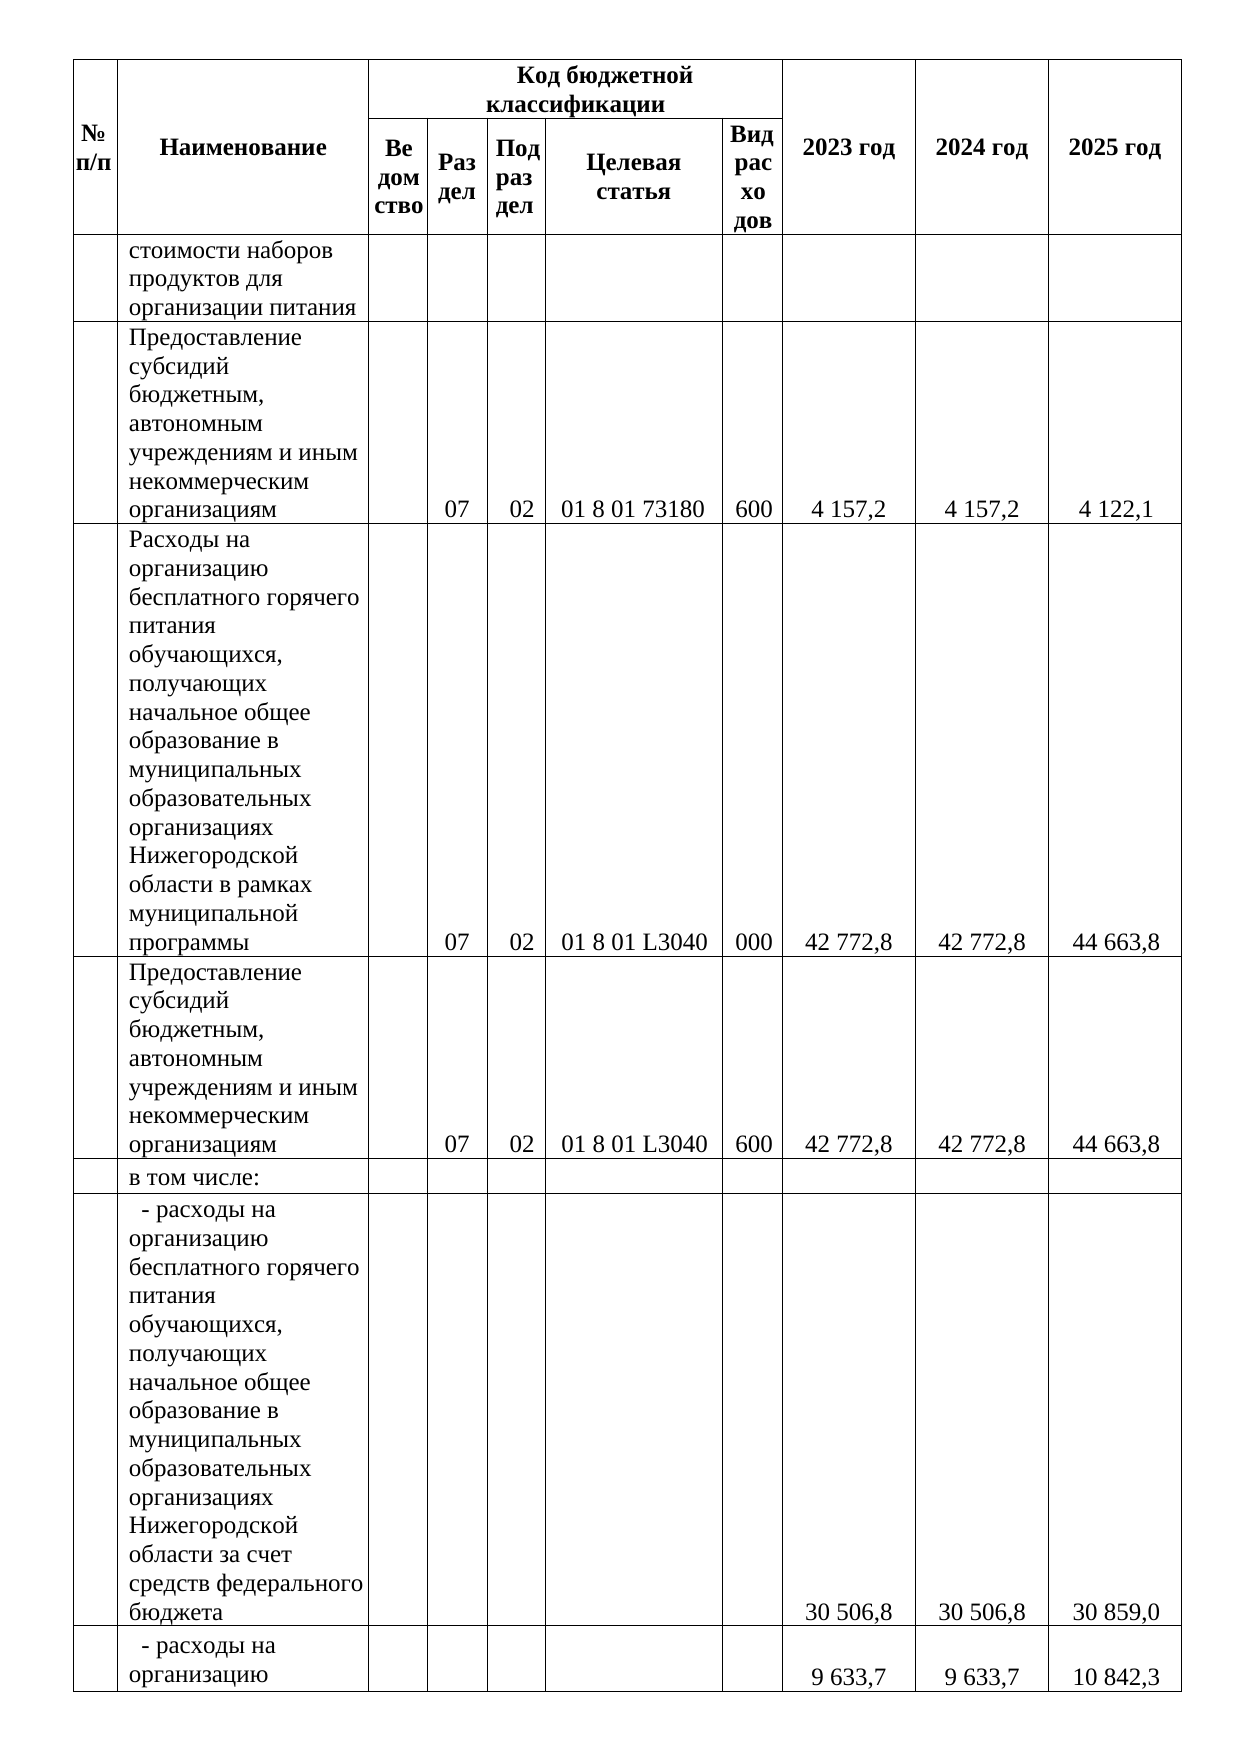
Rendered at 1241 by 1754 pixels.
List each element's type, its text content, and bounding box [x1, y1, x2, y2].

table_cell Вид рас хо дов [723, 119, 782, 234]
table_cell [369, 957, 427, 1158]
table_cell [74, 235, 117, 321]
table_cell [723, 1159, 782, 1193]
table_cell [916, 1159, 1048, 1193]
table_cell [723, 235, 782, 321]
table_header 2023 год [783, 60, 915, 234]
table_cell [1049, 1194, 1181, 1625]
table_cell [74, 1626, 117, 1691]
table_header 2024 год [916, 60, 1048, 234]
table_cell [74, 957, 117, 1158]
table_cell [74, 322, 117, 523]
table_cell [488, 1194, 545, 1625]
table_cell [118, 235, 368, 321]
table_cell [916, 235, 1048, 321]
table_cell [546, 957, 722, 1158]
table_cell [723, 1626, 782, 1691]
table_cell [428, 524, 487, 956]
table_cell Под раз дел [488, 119, 545, 234]
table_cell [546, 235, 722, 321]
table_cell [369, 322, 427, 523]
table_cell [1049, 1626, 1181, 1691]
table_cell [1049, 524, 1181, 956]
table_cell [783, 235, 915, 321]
table_cell Ве дом ство [369, 119, 427, 234]
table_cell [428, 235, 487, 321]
table_header 2025 год [1049, 60, 1181, 234]
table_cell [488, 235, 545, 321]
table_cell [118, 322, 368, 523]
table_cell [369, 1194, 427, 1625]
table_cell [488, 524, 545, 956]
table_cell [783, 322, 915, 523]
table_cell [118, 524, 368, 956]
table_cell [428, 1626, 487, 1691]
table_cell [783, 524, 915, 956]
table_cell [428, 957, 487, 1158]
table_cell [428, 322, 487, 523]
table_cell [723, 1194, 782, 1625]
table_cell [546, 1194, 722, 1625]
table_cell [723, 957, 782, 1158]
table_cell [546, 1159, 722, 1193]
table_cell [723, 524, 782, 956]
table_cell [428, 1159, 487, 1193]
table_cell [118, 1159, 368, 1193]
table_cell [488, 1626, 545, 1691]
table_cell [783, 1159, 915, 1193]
table_header Код бюджетной классификации [369, 60, 782, 118]
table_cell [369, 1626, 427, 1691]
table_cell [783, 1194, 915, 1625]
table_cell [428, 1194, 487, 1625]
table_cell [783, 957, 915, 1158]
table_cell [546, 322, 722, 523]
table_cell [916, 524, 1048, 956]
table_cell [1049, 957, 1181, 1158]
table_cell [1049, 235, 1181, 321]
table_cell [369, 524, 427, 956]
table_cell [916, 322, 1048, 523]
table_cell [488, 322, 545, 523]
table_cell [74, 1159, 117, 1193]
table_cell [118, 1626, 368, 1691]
table_cell Раз дел [428, 119, 487, 234]
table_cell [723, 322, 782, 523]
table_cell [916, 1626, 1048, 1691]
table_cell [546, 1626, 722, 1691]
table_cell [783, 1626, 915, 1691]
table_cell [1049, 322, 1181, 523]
table_header Наименование [118, 60, 368, 234]
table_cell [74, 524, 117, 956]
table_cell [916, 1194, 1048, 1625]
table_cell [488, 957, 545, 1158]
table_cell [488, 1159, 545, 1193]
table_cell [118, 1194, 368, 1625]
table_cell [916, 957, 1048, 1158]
table_header № п/п [74, 60, 117, 234]
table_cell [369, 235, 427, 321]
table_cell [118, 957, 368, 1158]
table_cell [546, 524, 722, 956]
table_cell Целевая статья [546, 119, 722, 234]
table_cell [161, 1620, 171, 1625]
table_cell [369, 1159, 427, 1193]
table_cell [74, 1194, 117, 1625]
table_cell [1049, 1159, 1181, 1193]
